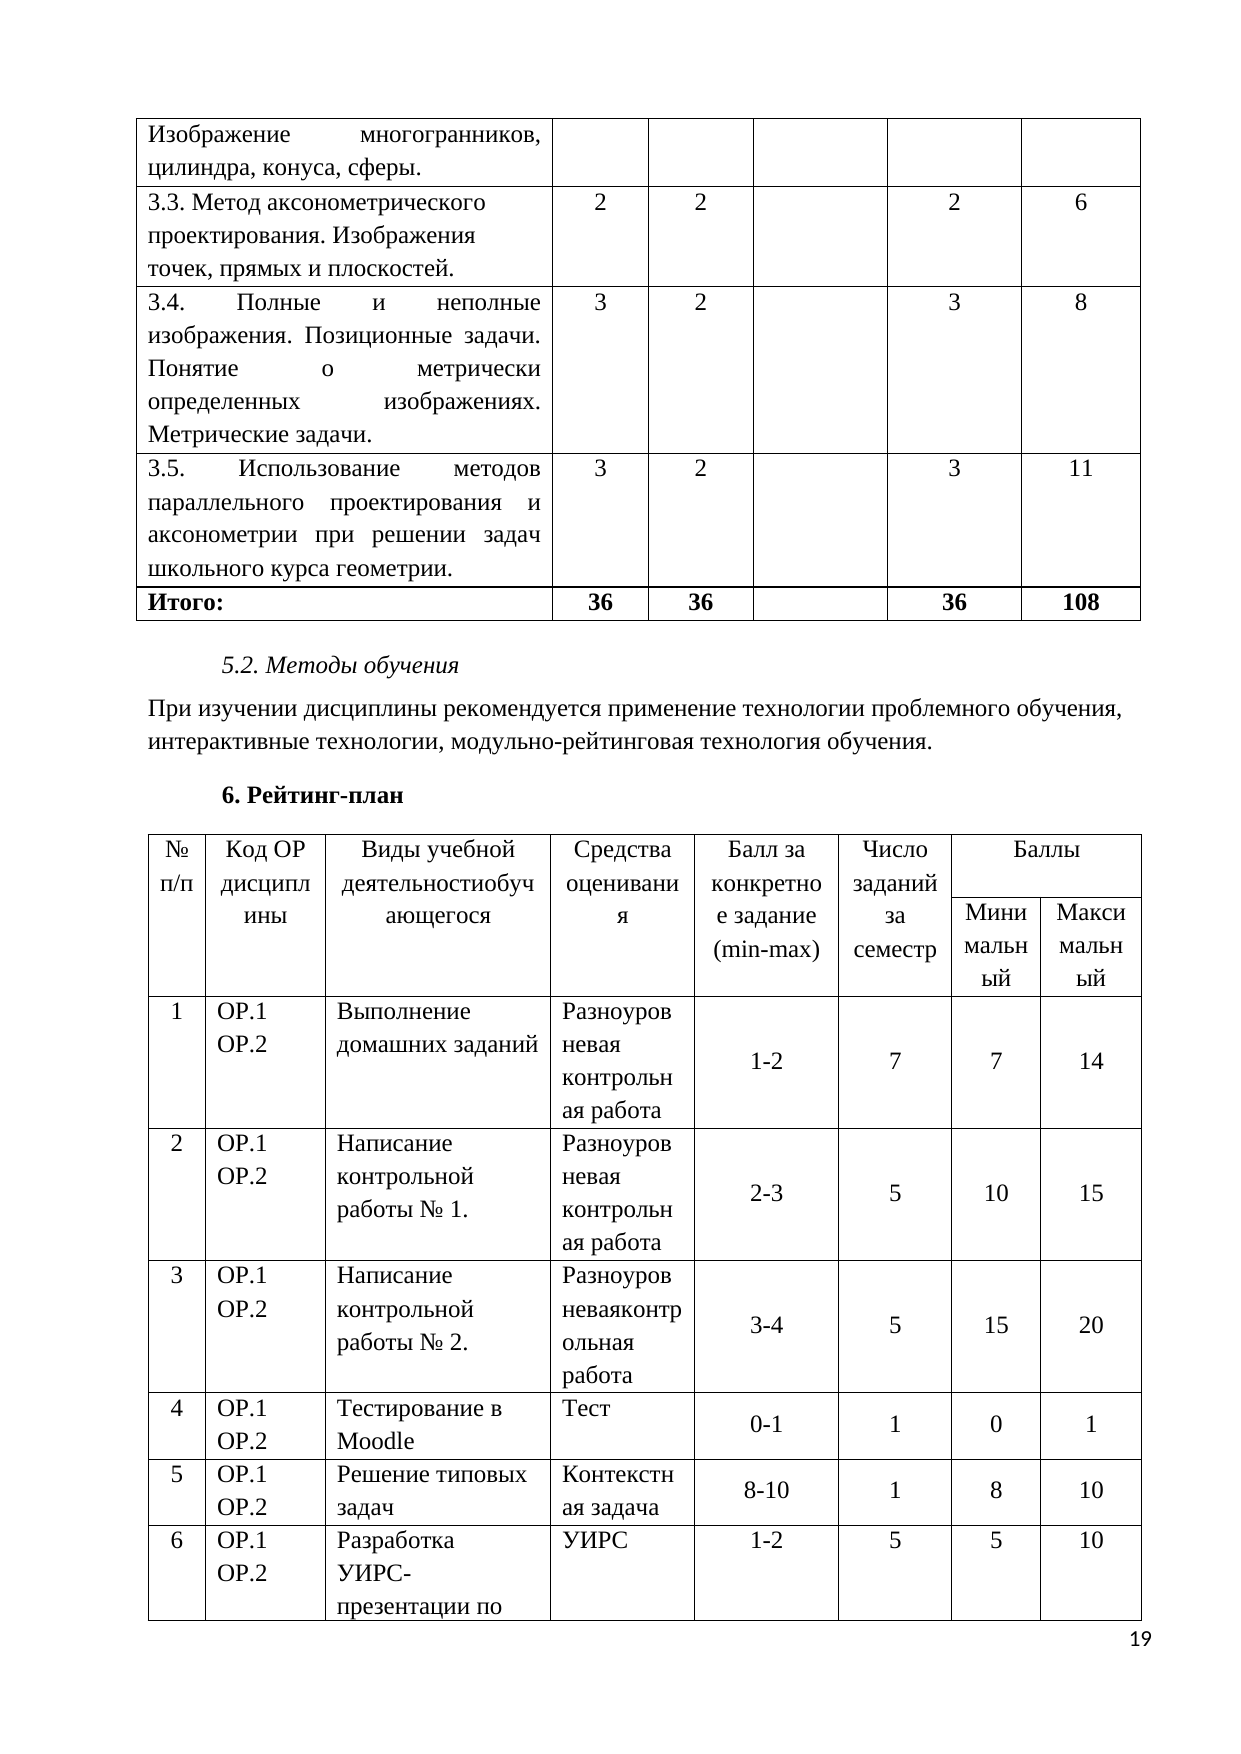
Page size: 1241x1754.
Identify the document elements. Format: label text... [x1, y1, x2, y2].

table_cell 8 [1022, 119, 1140, 186]
table_cell 2-3 [695, 1129, 838, 1260]
table_cell [754, 588, 887, 620]
table_cell ОР.1 ОР.2 [206, 1129, 325, 1260]
table_header Виды учебной деятельностиобучающегося [326, 835, 550, 996]
table_cell [754, 454, 887, 586]
table_cell 2 [888, 119, 1021, 186]
table_cell Разноуровневаяконтрольная работа [551, 1261, 694, 1392]
table_cell Контекстная задача [551, 1460, 694, 1524]
text При изучении дисциплины рекомендуется применение технологии проблемного обучения, интерактивные технологии, модульно-рейтинговая технология обучения. [148, 693, 1152, 755]
table_cell 15 [1041, 1129, 1141, 1260]
table_cell 8 [1022, 287, 1140, 452]
table_cell 8 [952, 1460, 1040, 1524]
table_cell Решение типовых задач [326, 1460, 550, 1524]
table_cell 3-4 [695, 1261, 838, 1392]
table_cell 2 [553, 119, 648, 186]
table_cell 5 [952, 1526, 1040, 1620]
table_cell 2 [553, 187, 648, 286]
table_cell 4 [649, 119, 753, 186]
table_cell 5 [839, 1261, 951, 1392]
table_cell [137, 119, 552, 186]
table_cell Тест [551, 1393, 694, 1458]
table_cell 2 [888, 187, 1021, 286]
table_cell 20 [1041, 1261, 1141, 1392]
table_cell 5 [149, 1460, 205, 1524]
table_cell 1-2 [695, 1526, 838, 1620]
table_cell 36 [553, 588, 648, 620]
table_cell 2 [149, 1129, 205, 1260]
table_cell Выполнение домашних заданий [326, 997, 550, 1128]
table_cell ОР.1 ОР.2 [206, 1393, 325, 1458]
table_cell 3 [553, 287, 648, 452]
table_header № п/п [149, 835, 205, 996]
table_cell 1 [839, 1460, 951, 1524]
table_cell 4 [149, 1393, 205, 1458]
table_cell 3.3. Метод аксонометрического проектирования. Изображения точек, прямых и плоскостей. [137, 187, 552, 286]
table_cell 3 [553, 454, 648, 586]
table_cell 36 [888, 588, 1021, 620]
table_cell Максимальный [1041, 898, 1141, 996]
table_cell Тестирование в Moodle [326, 1393, 550, 1458]
table_header Средства оценивания [551, 835, 694, 996]
table_cell 6 [1022, 187, 1140, 286]
table_cell 6 [149, 1526, 205, 1620]
table_cell 2 [649, 187, 753, 286]
table_cell ОР.1 ОР.2 [206, 1460, 325, 1524]
table_cell Разноуровневая контрольная работа [551, 997, 694, 1128]
text 6. Рейтинг-план [148, 780, 1152, 809]
table_cell 1-2 [695, 997, 838, 1128]
table_cell ОР.1 ОР.2 [206, 1261, 325, 1392]
table_cell Разноуровневая контрольная работа [551, 1129, 694, 1260]
table_cell Написание контрольной работы № 2. [326, 1261, 550, 1392]
table_cell УИРС [551, 1526, 694, 1620]
table_cell 0-1 [695, 1393, 838, 1458]
table_cell 7 [839, 997, 951, 1128]
table_cell 3 [888, 454, 1021, 586]
table_cell 3.4. Полные и неполные изображения. Позиционные задачи. Понятие о метрически определенных изображениях. Метрические задачи. [137, 287, 552, 452]
table_cell 10 [1041, 1526, 1141, 1620]
table_cell 10 [952, 1129, 1040, 1260]
table_cell Итого: [137, 588, 552, 620]
table_header Баллы [952, 835, 1141, 897]
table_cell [326, 1526, 550, 1620]
table_header Балл за конкретное задание (min-max) [695, 835, 838, 996]
table_header Число заданий за семестр [839, 835, 951, 996]
table_cell 11 [1022, 454, 1140, 586]
table_cell 3.5. Использование методов параллельного проектирования и аксонометрии при решении задач школьного курса геометрии. [137, 454, 552, 586]
table_cell 3 [149, 1261, 205, 1392]
table_cell ОР.1 ОР.2 [206, 1526, 325, 1620]
table_cell Написание контрольной работы № 1. [326, 1129, 550, 1260]
table_cell 5 [839, 1526, 951, 1620]
table_header Код ОР дисциплины [206, 835, 325, 996]
table_cell 36 [649, 588, 753, 620]
table_cell 0 [952, 1393, 1040, 1458]
table_cell 2 [649, 454, 753, 586]
table_cell 3 [888, 287, 1021, 452]
table_cell [754, 119, 887, 186]
table_cell [754, 187, 887, 286]
table_cell 10 [1041, 1460, 1141, 1524]
table_cell 15 [952, 1261, 1040, 1392]
table_cell 14 [1041, 997, 1141, 1128]
table_cell 1 [1041, 1393, 1141, 1458]
table_cell 2 [649, 287, 753, 452]
table_cell 1 [839, 1393, 951, 1458]
table_cell ОР.1 ОР.2 [206, 997, 325, 1128]
table_cell [754, 287, 887, 452]
text 5.2. Методы обучения [148, 650, 1152, 679]
table_cell 8-10 [695, 1460, 838, 1524]
table_cell 7 [952, 997, 1040, 1128]
table_cell 1 [149, 997, 205, 1128]
table_cell Минимальный [952, 898, 1040, 996]
table_cell 108 [1022, 588, 1140, 620]
table_cell 5 [839, 1129, 951, 1260]
